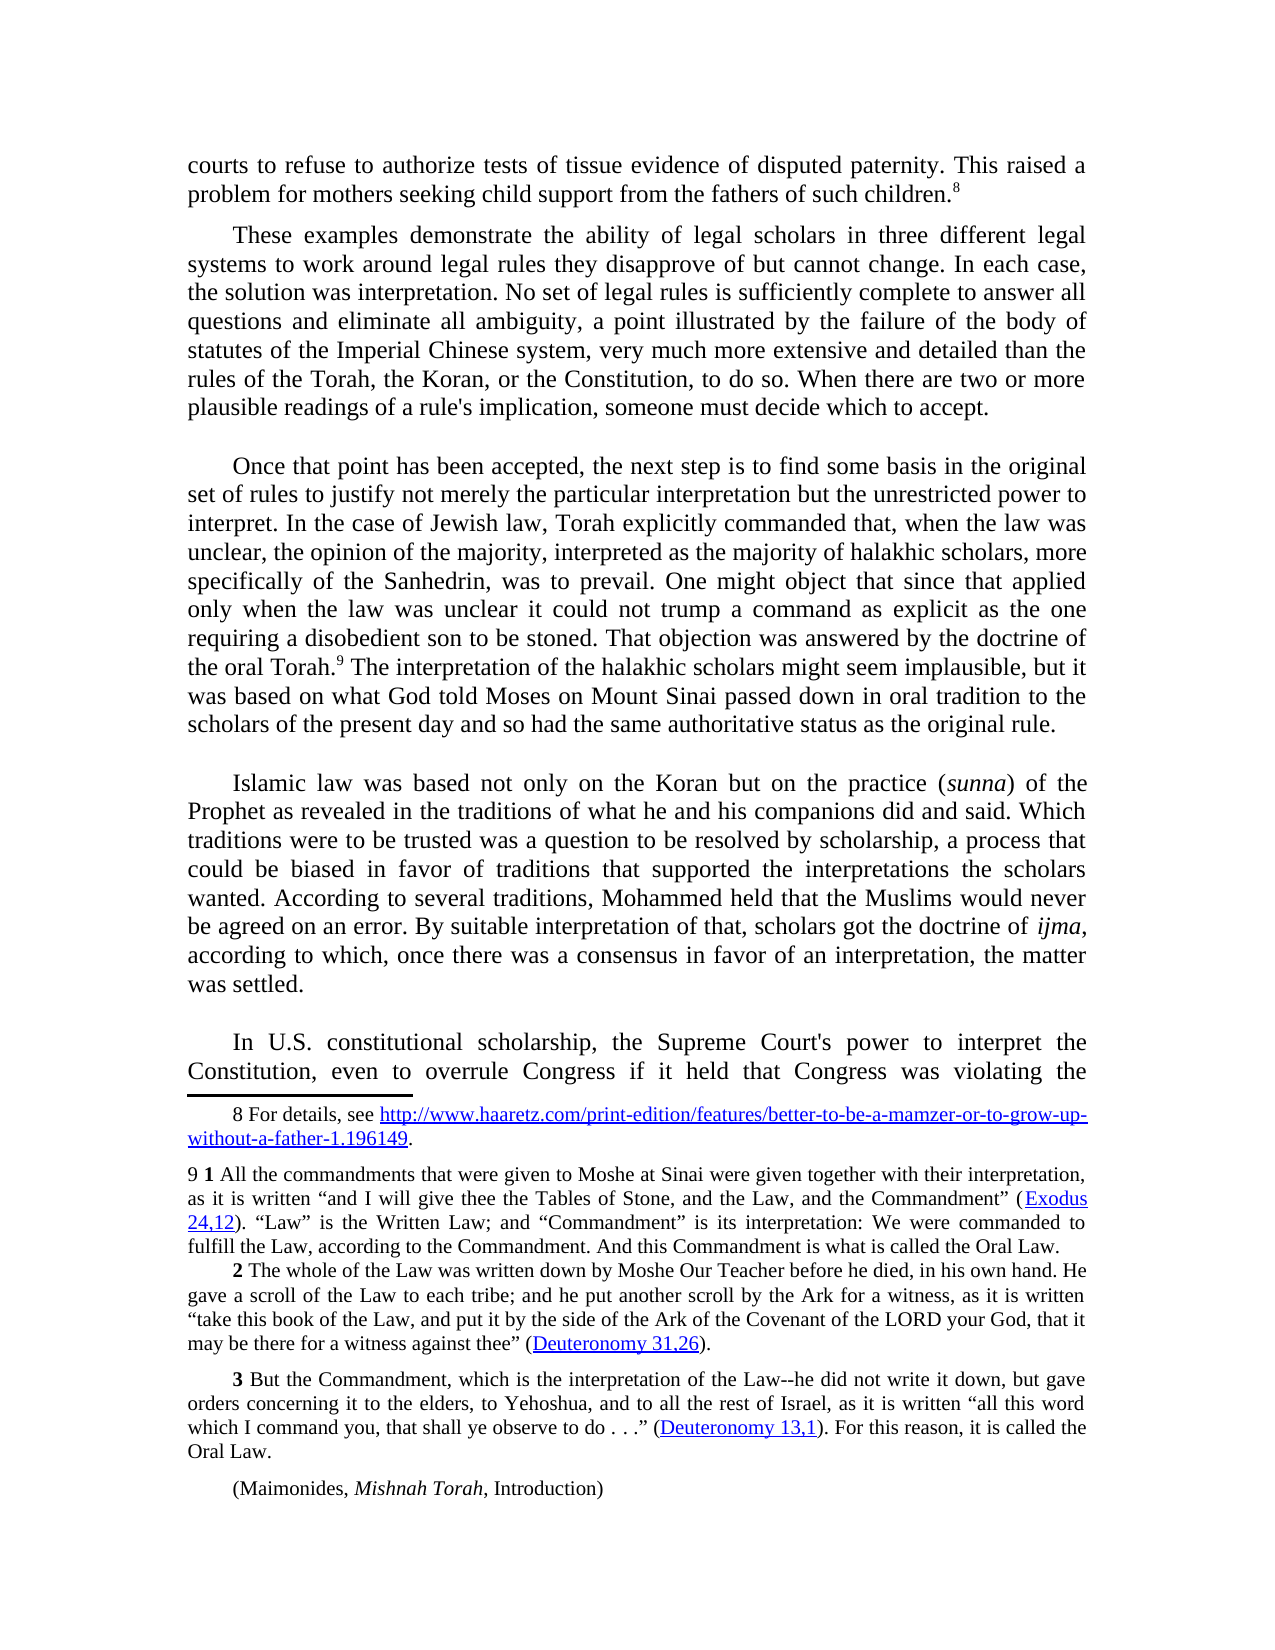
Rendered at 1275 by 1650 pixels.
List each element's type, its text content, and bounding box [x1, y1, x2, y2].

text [187, 150, 1087, 207]
text Islamic law was based not only on the Koran but on the practice (sunna) of the Prophet as revealed in the traditions of what he and his companions did and said. Which traditions were to be trusted was a question to be resolved by scholarship, a process that could be biased in favor of traditions that supported the interpretations the scholars wanted. According to several traditions, Mohammed held that the Muslims would never be agreed on an error. By suitable interpretation of that, scholars got the doctrine of ijma, according to which, once there was a consensus in favor of an interpretation, the matter was settled. [187, 768, 1087, 998]
text These examples demonstrate the ability of legal scholars in three different legal systems to work around legal rules they disapprove of but cannot change. In each case, the solution was interpretation. No set of legal rules is sufficiently complete to answer all questions and eliminate all ambiguity, a point illustrated by the failure of the body of statutes of the Imperial Chinese system, very much more extensive and detailed than the rules of the Torah, the Koran, or the Constitution, to do so. When there are two or more plausible readings of a rule's implication, someone must decide which to accept. [187, 220, 1087, 421]
text In U.S. constitutional scholarship, the Supreme Court's power to interpret the Constitution, even to overrule Congress if it held that Congress was violating the Constitution, originated with Marbury v. Madison, a decision of the Supreme Court. It was made plausible by the obvious need for someone to interpret ambiguities. Once established, it could be gradually converted into the doctrine that the Constitution was whatever the Court said it was. [187, 1027, 1087, 1085]
text Once that point has been accepted, the next step is to find some basis in the original set of rules to justify not merely the particular interpretation but the unrestricted power to interpret. In the case of Jewish law, Torah explicitly commanded that, when the law was unclear, the opinion of the majority, interpreted as the majority of halakhic scholars, more specifically of the Sanhedrin, was to prevail. One might object that since that applied only when the law was unclear it could not trump a command as explicit as the one requiring a disobedient son to be stoned. That objection was answered by the doctrine of the oral Torah. The interpretation of the halakhic scholars might seem implausible, but it was based on what God told Moses on Mount Sinai passed down in oral tradition to the scholars of the present day and so had the same authoritative status as the original rule. [187, 451, 1087, 738]
